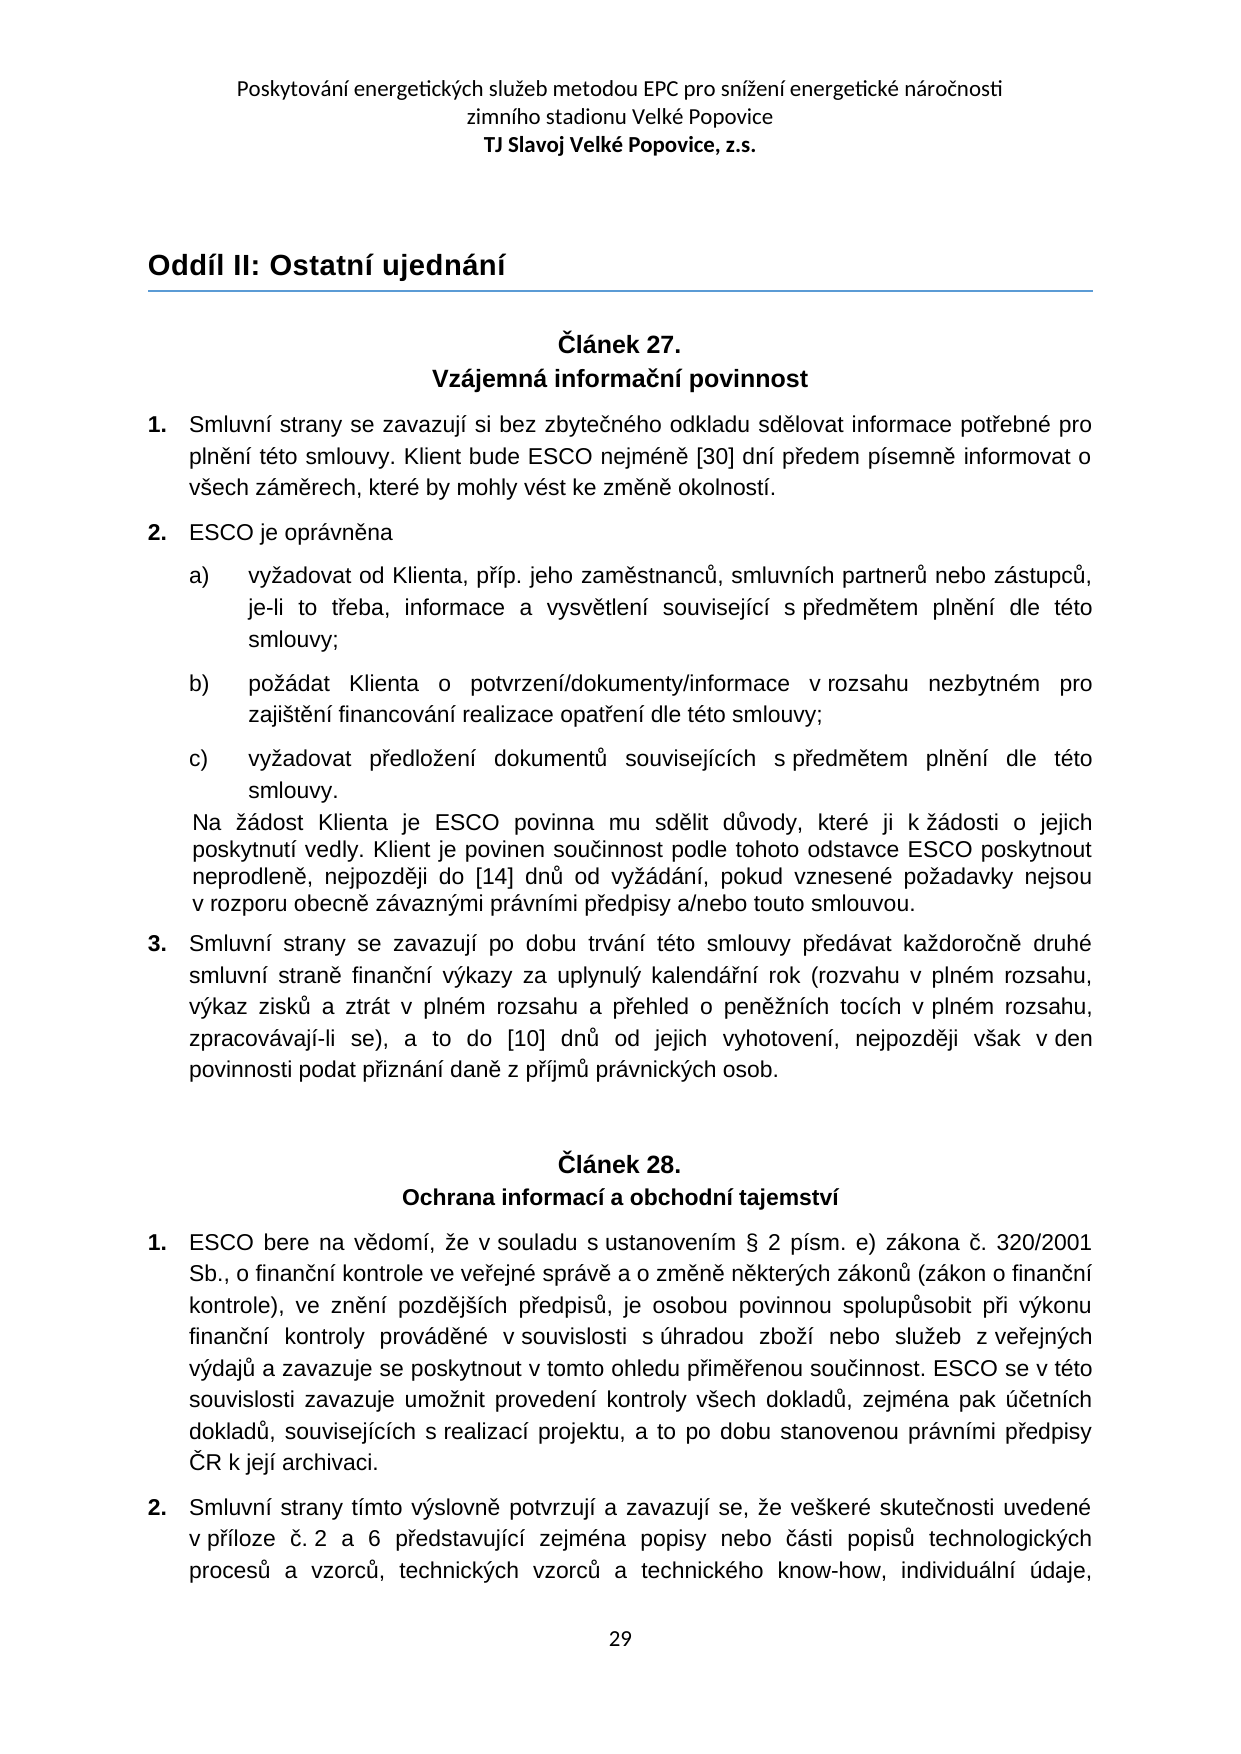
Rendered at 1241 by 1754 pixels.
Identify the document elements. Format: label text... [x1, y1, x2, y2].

subtitle požádat Klienta o potvrzení/dokumenty/informace v rozsahu nezbytném pro zajištění financování realizace opatření dle této smlouvy; [189, 670, 1093, 728]
subtitle Smluvní strany se zavazují po dobu trvání této smlouvy předávat každoročně druhé smluvní straně finanční výkazy za uplynulý kalendářní rok (rozvahu v plném rozsahu, výkaz zisků a ztrát v plném rozsahu a přehled o peněžních tocích v plném rozsahu, zpracovávají-li se), a to do [10] dnů od jejich vyhotovení, nejpozději však v den povinnosti podat přiznání daně z příjmů právnických osob. [148, 930, 1093, 1083]
subtitle Vzájemná informační povinnost [147, 330, 1093, 393]
subtitle Ochrana informací a obchodní tajemství [147, 1150, 1093, 1211]
subtitle vyžadovat předložení dokumentů souvisejících s předmětem plnění dle této smlouvy. [189, 745, 1093, 803]
subtitle vyžadovat od Klienta, příp. jeho zaměstnanců, smluvních partnerů nebo zástupců, je-li to třeba, informace a vysvětlení související s předmětem plnění dle této smlouvy; [189, 562, 1093, 652]
subtitle Na žádost Klienta je ESCO povinna mu sdělit důvody, které ji k žádosti o jejich poskytnutí vedly. Klient je povinen součinnost podle tohoto odstavce ESCO poskytnout neprodleně, nejpozději do [14] dnů od vyžádání, pokud vznesené požadavky nejsou v rozporu obecně závaznými právními předpisy a/nebo touto smlouvou. [192, 808, 1093, 916]
title Oddíl II: Ostatní ujednání [148, 248, 1093, 290]
subtitle Smluvní strany se zavazují si bez zbytečného odkladu sdělovat informace potřebné pro plnění této smlouvy. Klient bude ESCO nejméně [30] dní předem písemně informovat o všech záměrech, které by mohly vést ke změně okolností. [148, 411, 1093, 501]
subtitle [148, 1493, 1093, 1583]
subtitle ESCO je oprávněna [148, 518, 1093, 545]
subtitle ESCO bere na vědomí, že v souladu s ustanovením § 2 písm. e) zákona č. 320/2001 Sb., o finanční kontrole ve veřejné správě a o změně některých zákonů (zákon o finanční kontrole), ve znění pozdějších předpisů, je osobou povinnou spolupůsobit při výkonu finanční kontroly prováděné v souvislosti s úhradou zboží nebo služeb z veřejných výdajů a zavazuje se poskytnout v tomto ohledu přiměřenou součinnost. ESCO se v této souvislosti zavazuje umožnit provedení kontroly všech dokladů, zejména pak účetních dokladů, souvisejících s realizací projektu, a to po dobu stanovenou právními předpisy ČR k její archivaci. [148, 1228, 1093, 1476]
